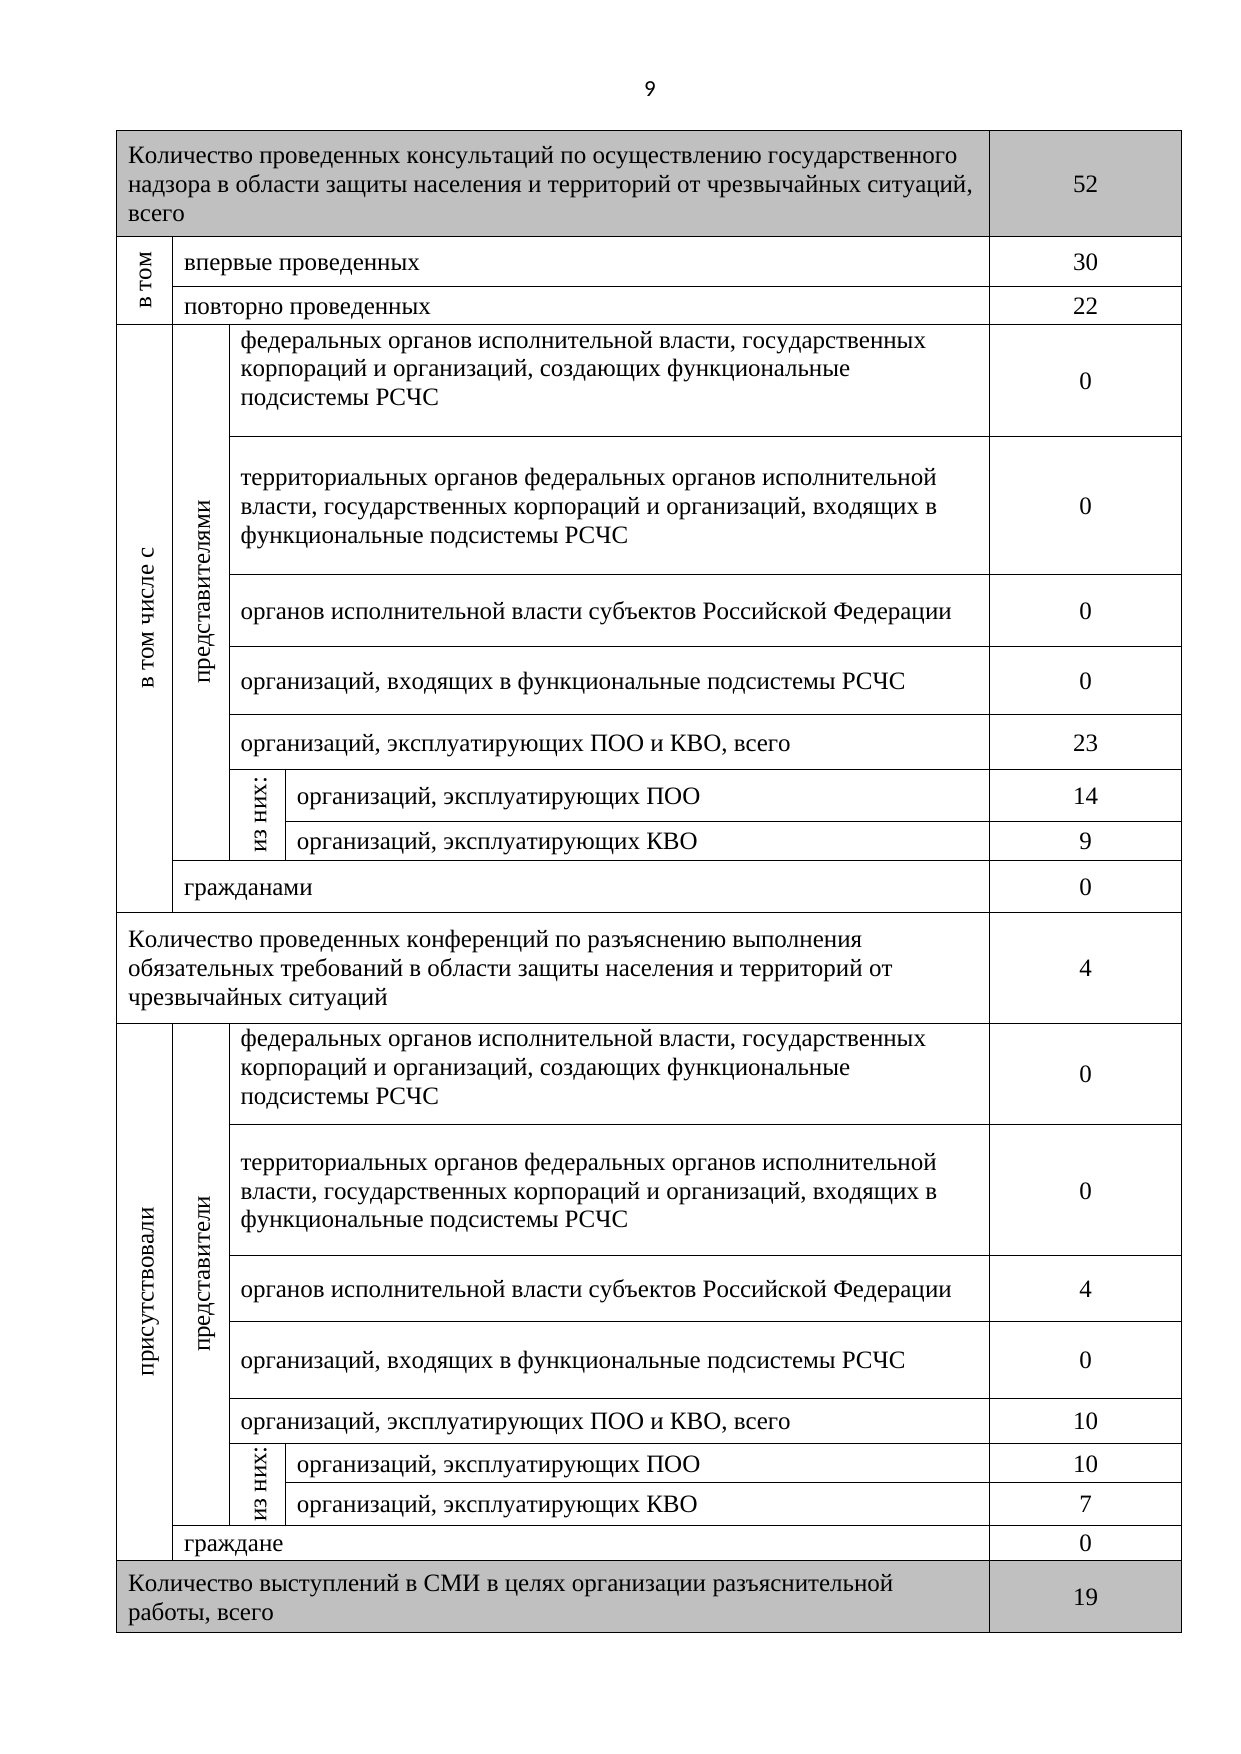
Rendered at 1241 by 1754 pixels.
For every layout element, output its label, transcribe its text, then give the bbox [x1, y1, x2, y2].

table_cell федеральных органов исполнительной власти, государственных корпораций и организаций, создающих функциональные подсистемы РСЧС [230, 1024, 989, 1124]
table_cell организаций, эксплуатирующих КВО [286, 822, 989, 860]
table_cell 4 [990, 1256, 1181, 1321]
table_cell 52 [990, 131, 1181, 236]
table_cell 0 [990, 861, 1181, 912]
table_cell 7 [990, 1483, 1181, 1524]
table_cell 0 [990, 575, 1181, 646]
table_cell 0 [990, 1024, 1181, 1124]
table_cell территориальных органов федеральных органов исполнительной власти, государственных корпораций и организаций, входящих в функциональные подсистемы РСЧС [230, 1125, 989, 1255]
table_cell представителями [173, 325, 229, 860]
table_cell 10 [990, 1444, 1181, 1482]
table_cell повторно проведенных [173, 287, 989, 324]
table_cell 23 [990, 715, 1181, 769]
table_cell граждане [173, 1526, 989, 1560]
table_cell 4 [990, 913, 1181, 1022]
table_cell 0 [990, 1125, 1181, 1255]
table_cell 22 [990, 287, 1181, 324]
table_cell организаций, эксплуатирующих ПОО и КВО, всего [230, 1399, 989, 1443]
table_cell 0 [990, 1322, 1181, 1397]
table_cell 0 [990, 647, 1181, 714]
table_cell впервые проведенных [173, 237, 989, 286]
table_cell в том числе [117, 237, 172, 324]
table_cell представители [173, 1024, 229, 1524]
table_cell организаций, эксплуатирующих ПОО [286, 1444, 989, 1482]
table_cell Количество проведенных консультаций по осуществлению государственного надзора в области защиты населения и территорий от чрезвычайных ситуаций, всего [117, 131, 989, 236]
table_cell в том числе с [117, 325, 172, 912]
table_cell органов исполнительной власти субъектов Российской Федерации [230, 575, 989, 646]
table_cell организаций, входящих в функциональные подсистемы РСЧС [230, 1322, 989, 1397]
table_cell организаций, эксплуатирующих ПОО и КВО, всего [230, 715, 989, 769]
table_cell Количество выступлений в СМИ в целях организации разъяснительной работы, всего [117, 1561, 989, 1632]
table_cell из них: [230, 770, 285, 860]
table_cell 0 [990, 437, 1181, 574]
table_cell из них: [230, 1444, 285, 1524]
table_cell 0 [990, 325, 1181, 436]
table_cell 9 [990, 822, 1181, 860]
table_cell 19 [990, 1561, 1181, 1632]
table_cell 14 [990, 770, 1181, 821]
table_cell 10 [990, 1399, 1181, 1443]
table_cell территориальных органов федеральных органов исполнительной власти, государственных корпораций и организаций, входящих в функциональные подсистемы РСЧС [230, 437, 989, 574]
table_cell 30 [990, 237, 1181, 286]
table_cell организаций, входящих в функциональные подсистемы РСЧС [230, 647, 989, 714]
table_cell организаций, эксплуатирующих ПОО [286, 770, 989, 821]
table_cell 0 [990, 1526, 1181, 1560]
table_cell гражданами [173, 861, 989, 912]
table_cell Количество проведенных конференций по разъяснению выполнения обязательных требований в области защиты населения и территорий от чрезвычайных ситуаций [117, 913, 989, 1022]
table_cell органов исполнительной власти субъектов Российской Федерации [230, 1256, 989, 1321]
table_cell федеральных органов исполнительной власти, государственных корпораций и организаций, создающих функциональные подсистемы РСЧС [230, 325, 989, 436]
table_cell присутствовали [117, 1024, 172, 1560]
table_cell организаций, эксплуатирующих КВО [286, 1483, 989, 1524]
